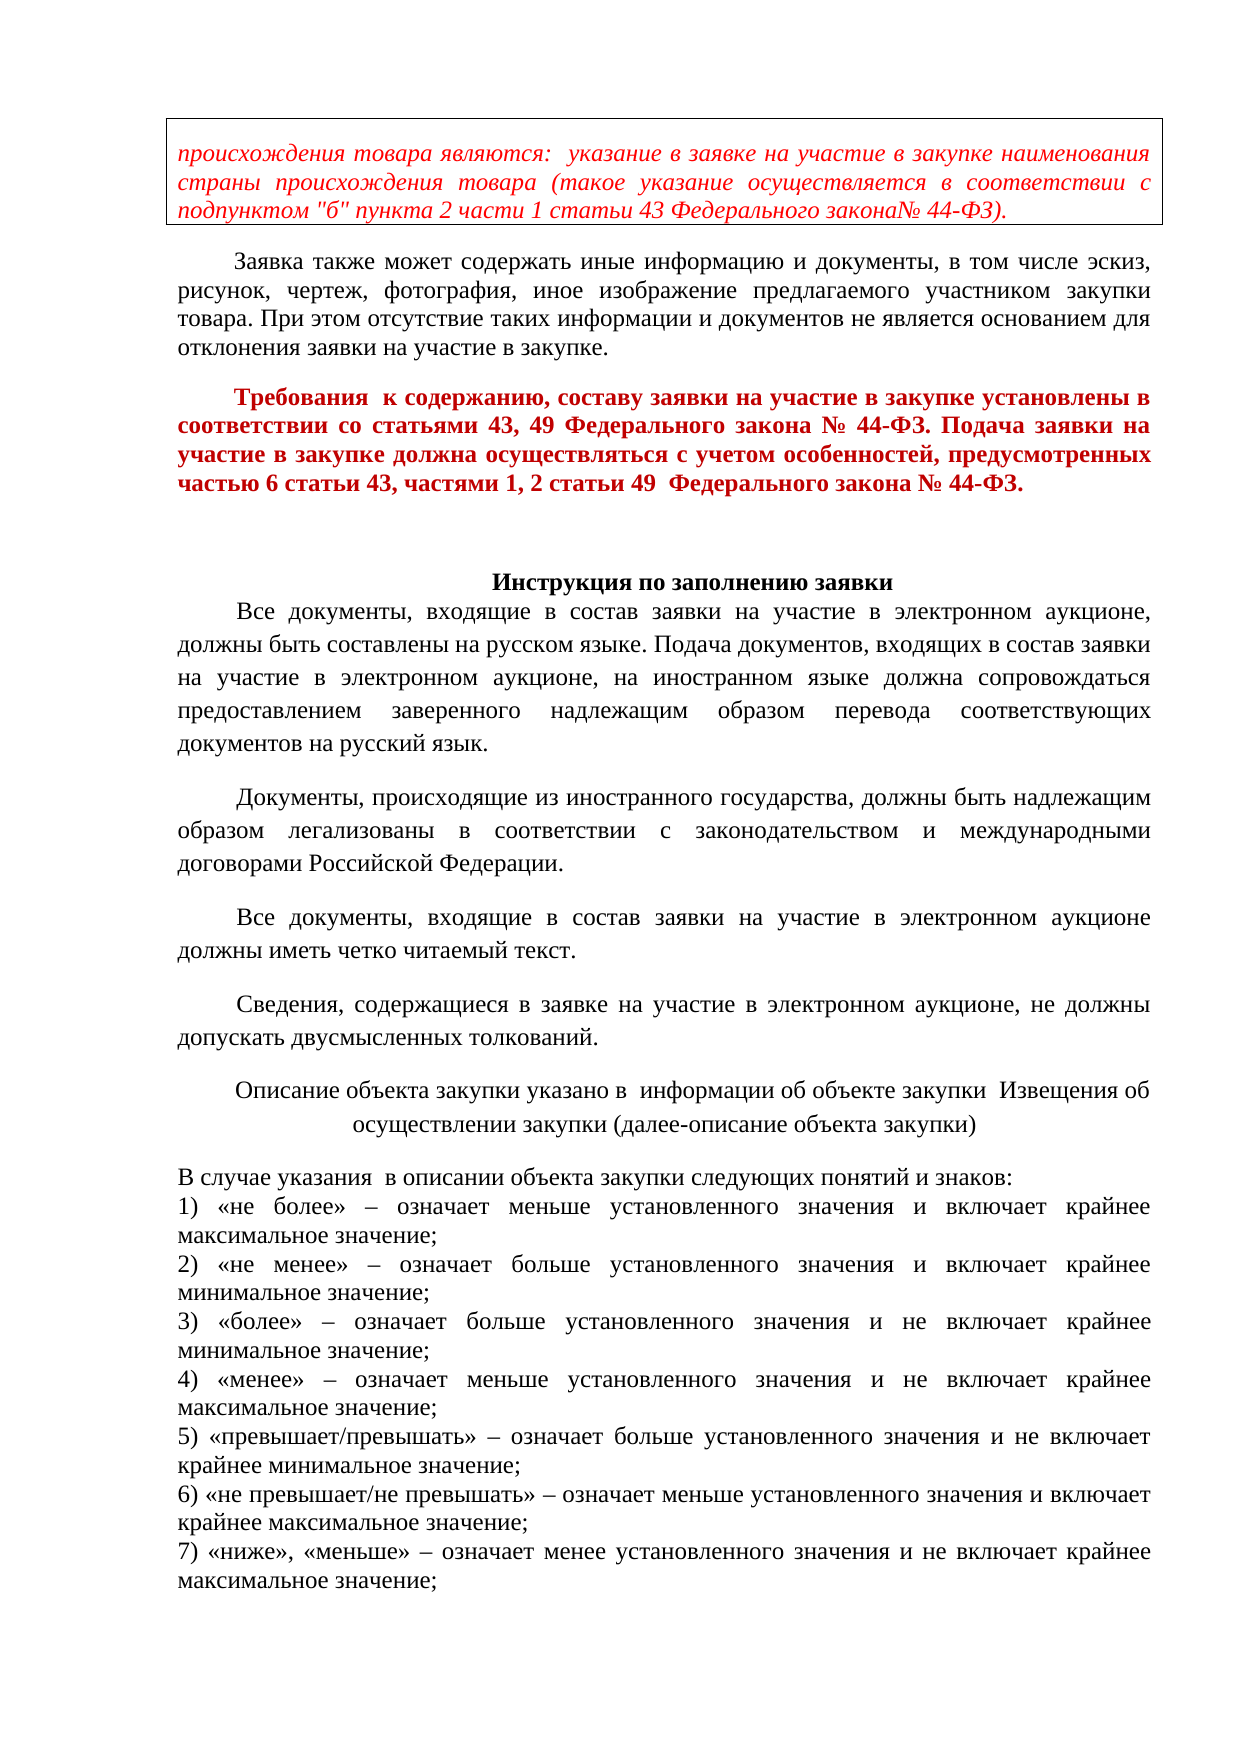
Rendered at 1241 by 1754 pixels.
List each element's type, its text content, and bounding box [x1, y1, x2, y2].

text Описание объекта закупки указано в информации об объекте закупки Извещения об осуществлении закупки (далее-описание объекта закупки) [177, 1076, 1152, 1137]
text В случае указания в описании объекта закупки следующих понятий и знаков: [177, 1162, 1152, 1191]
text Заявка также может содержать иные информацию и документы, в том числе эскиз, рисунок, чертеж, фотография, иное изображение предлагаемого участником закупки товара. При этом отсутствие таких информации и документов не является основанием для отклонения заявки на участие в закупке. [177, 246, 1152, 361]
text Требования к содержанию, составу заявки на участие в закупке установлены в соответствии со статьями 43, 49 Федерального закона № 44-ФЗ. Подача заявки на участие в закупке должна осуществляться с учетом особенностей, предусмотренных частью 6 статьи 43, частями 1, 2 статьи 49 Федерального закона № 44-ФЗ. [177, 382, 1152, 497]
text Сведения, содержащиеся в заявке на участие в электронном аукционе, не должны допускать двусмысленных толкований. [177, 989, 1152, 1051]
text Все документы, входящие в состав заявки на участие в электронном аукционе, должны быть составлены на русском языке. Подача документов, входящих в состав заявки на участие в электронном аукционе, на иностранном языке должна сопровождаться предоставлением заверенного надлежащим образом перевода соответствующих документов на русский язык. [177, 596, 1152, 757]
text Документы, происходящие из иностранного государства, должны быть надлежащим образом легализованы в соответствии с законодательством и международными договорами Российской Федерации. [177, 782, 1152, 877]
text 2) «не менее» – означает больше установленного значения и включает крайнее минимальное значение; [177, 1249, 1152, 1306]
text 7) «ниже», «меньше» – означает менее установленного значения и не включает крайнее максимальное значение; [177, 1536, 1152, 1594]
text 5) «превышает/превышать» – означает больше установленного значения и не включает крайнее минимальное значение; [177, 1421, 1152, 1479]
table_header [167, 119, 1162, 224]
text 6) «не превышает/не превышать» – означает меньше установленного значения и включает крайнее максимальное значение; [177, 1479, 1152, 1536]
text Все документы, входящие в состав заявки на участие в электронном аукционе должны иметь четко читаемый текст. [177, 902, 1152, 964]
text 3) «более» – означает больше установленного значения и не включает крайнее минимальное значение; [177, 1306, 1152, 1364]
text 1) «не более» – означает меньше установленного значения и включает крайнее максимальное значение; [177, 1191, 1152, 1249]
text Инструкция по заполнению заявки [177, 567, 1152, 596]
text 4) «менее» – означает меньше установленного значения и не включает крайнее максимальное значение; [177, 1364, 1152, 1421]
